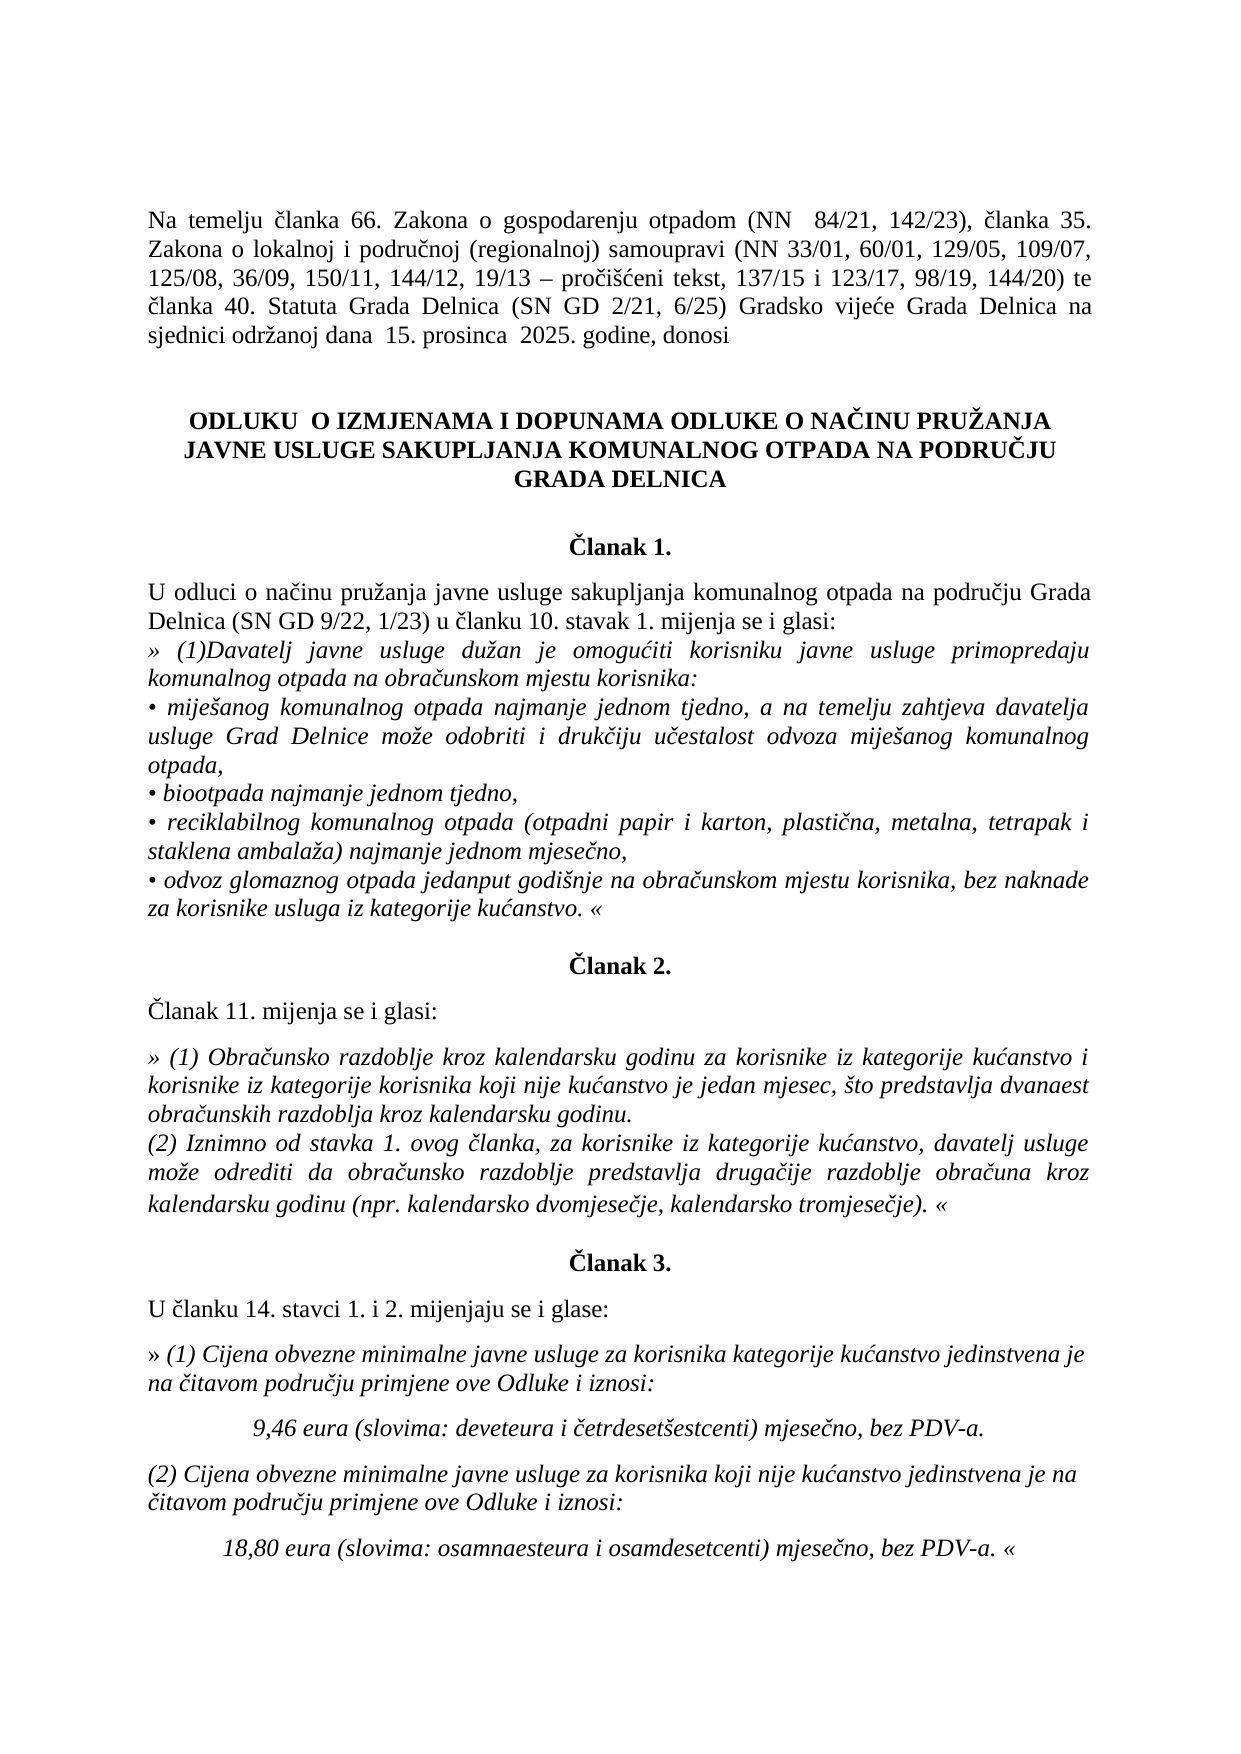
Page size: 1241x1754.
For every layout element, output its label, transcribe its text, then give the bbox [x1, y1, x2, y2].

text • odvoz glomaznog otpada jedanput godišnje na obračunskom mjestu korisnika, bez naknade za korisnike usluga iz kategorije kućanstvo. « [148, 865, 1093, 922]
text 18,80 eura (slovima: osamnaesteura i osamdesetcenti) mjesečno, bez PDV-a. « [148, 1533, 1093, 1562]
text » (1) Cijena obvezne minimalne javne usluge za korisnika kategorije kućanstvo jedinstvena je na čitavom području primjene ove Odluke i iznosi: [148, 1339, 1093, 1397]
text 9,46 eura (slovima: deveteura i četrdesetšestcenti) mjesečno, bez PDV-a. [148, 1413, 1093, 1442]
text Članak 2. [148, 951, 1093, 980]
text U odluci o načinu pružanja javne usluge sakupljanja komunalnog otpada na području Grada Delnica (SN GD 9/22, 1/23) u članku 10. stavak 1. mijenja se i glasi: [148, 577, 1093, 635]
text Članak 1. [148, 532, 1093, 561]
text (2) Iznimno od stavka 1. ovog članka, za korisnike iz kategorije kućanstvo, davatelj usluge može odrediti da obračunsko razdoblje predstavlja drugačije razdoblje obračuna kroz kalendarsku godinu (npr. kalendarsko dvomjesečje, kalendarsko tromjesečje). « [148, 1128, 1093, 1219]
text » (1)Davatelj javne usluge dužan je omogućiti korisniku javne usluge primopredaju komunalnog otpada na obračunskom mjestu korisnika: [148, 635, 1093, 692]
text Članak 11. mijenja se i glasi: [148, 996, 1093, 1025]
text » (1) Obračunsko razdoblje kroz kalendarsku godinu za korisnike iz kategorije kućanstvo i korisnike iz kategorije korisnika koji nije kućanstvo je jedan mjesec, što predstavlja dvanaest obračunskih razdoblja kroz kalendarsku godinu. [148, 1042, 1093, 1128]
text • biootpada najmanje jednom tjedno, [148, 778, 1093, 807]
text ODLUKU O IZMJENAMA I DOPUNAMA ODLUKE O NAČINU PRUŽANJA JAVNE USLUGE SAKUPLJANJA KOMUNALNOG OTPADA NA PODRUČJU GRADA DELNICA [148, 406, 1093, 493]
text (2) Cijena obvezne minimalne javne usluge za korisnika koji nije kućanstvo jedinstvena je na čitavom području primjene ove Odluke i iznosi: [148, 1459, 1093, 1516]
text • reciklabilnog komunalnog otpada (otpadni papir i karton, plastična, metalna, tetrapak i staklena ambalaža) najmanje jednom mjesečno, [148, 807, 1093, 865]
text • miješanog komunalnog otpada najmanje jednom tjedno, a na temelju zahtjeva davatelja usluge Grad Delnice može odobriti i drukčiju učestalost odvoza miješanog komunalnog otpada, [148, 692, 1093, 778]
text Na temelju članka 66. Zakona o gospodarenju otpadom (NN 84/21, 142/23), članka 35. Zakona o lokalnoj i područnoj (regionalnoj) samoupravi (NN 33/01, 60/01, 129/05, 109/07, 125/08, 36/09, 150/11, 144/12, 19/13 – pročišćeni tekst, 137/15 i 123/17, 98/19, 144/20) te članka 40. Statuta Grada Delnica (SN GD 2/21, 6/25) Gradsko vijeće Grada Delnica na sjednici održanoj dana 15. prosinca 2025. godine, donosi [148, 205, 1093, 349]
text Članak 3. [148, 1248, 1093, 1277]
text U članku 14. stavci 1. i 2. mijenjaju se i glase: [148, 1294, 1093, 1322]
